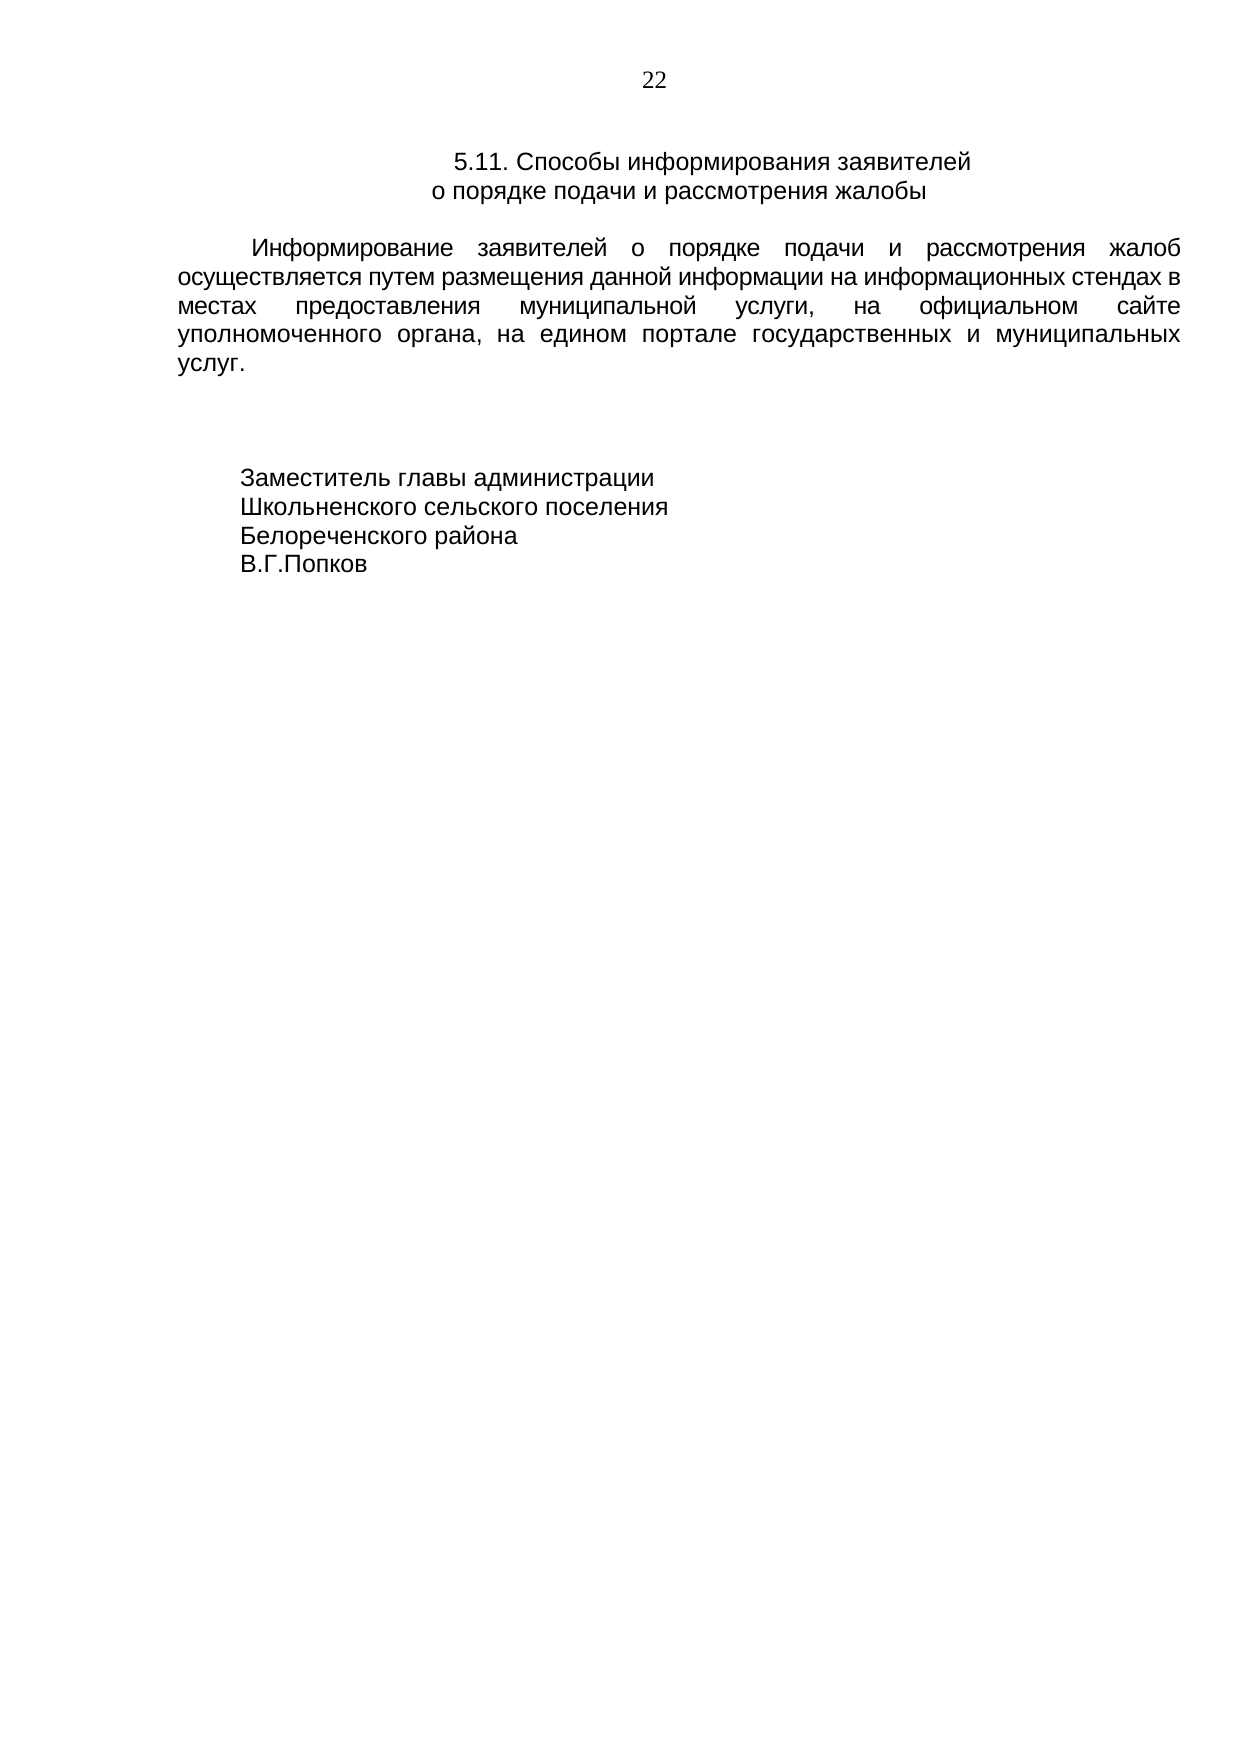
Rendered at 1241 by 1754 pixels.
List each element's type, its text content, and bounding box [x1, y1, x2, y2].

text Школьненского сельского поселения [177, 492, 1181, 521]
text Заместитель главы администрации [177, 463, 1181, 492]
text В.Г.Попков [177, 549, 1181, 578]
text Белореченского района [177, 521, 1181, 549]
text 5.11. Способы информирования заявителей о порядке подачи и рассмотрения жалобы [177, 147, 1181, 204]
text Информирование заявителей о порядке подачи и рассмотрения жалоб осуществляется путем размещения данной информации на информационных стендах в местах предоставления муниципальной услуги, на официальном сайте уполномоченного органа, на едином портале государственных и муниципальных услуг. [177, 233, 1181, 377]
